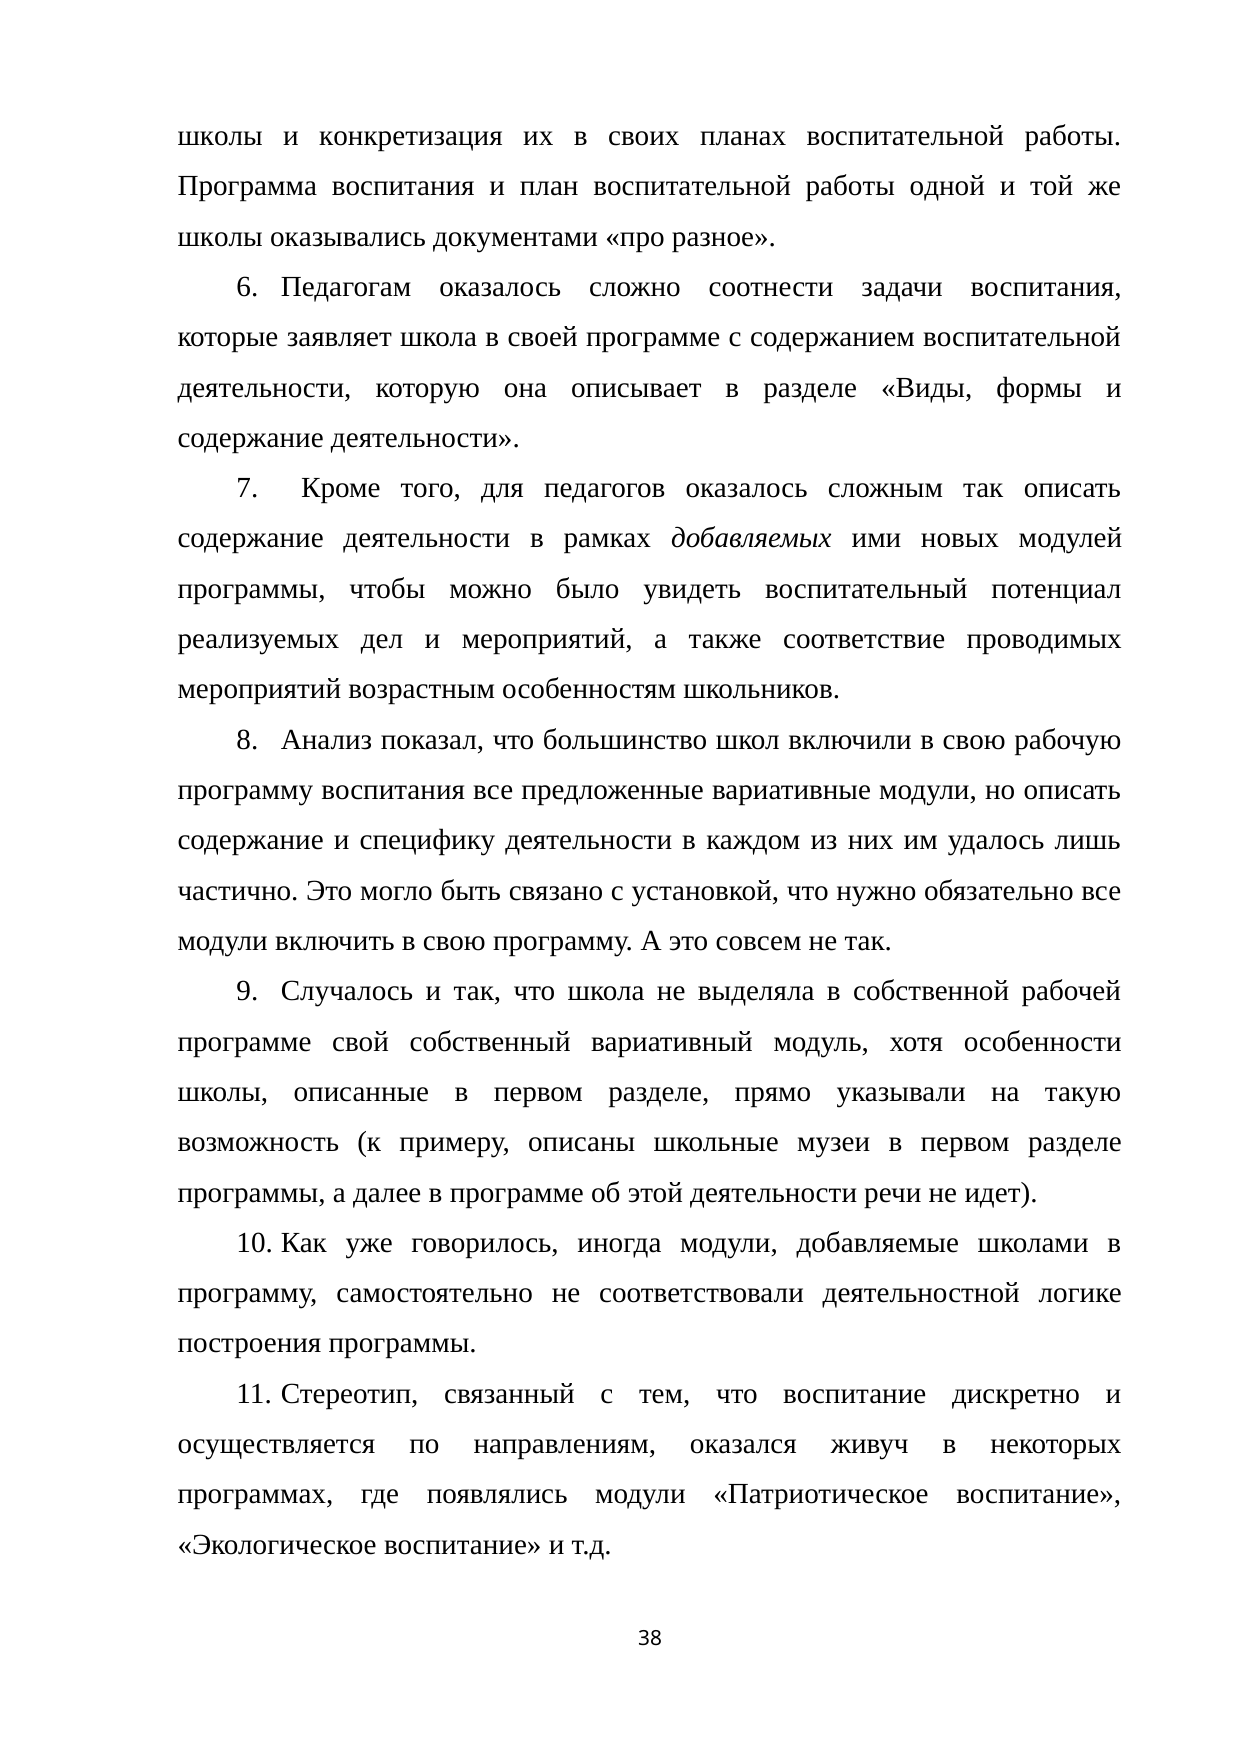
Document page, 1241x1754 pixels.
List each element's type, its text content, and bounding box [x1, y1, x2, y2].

list Кроме того, для педагогов оказалось сложным так описать содержание деятельности в рамках добавляемых ими новых модулей программы, чтобы можно было увидеть воспитательный потенциал реализуемых дел и мероприятий, а также соответствие проводимых мероприятий возрастным особенностям школьников. [177, 470, 1122, 705]
list Педагогам оказалось сложно соотнести задачи воспитания, которые заявляет школа в своей программе с содержанием воспитательной деятельности, которую она описывает в разделе «Виды, формы и содержание деятельности». [177, 269, 1122, 453]
list Стереотип, связанный с тем, что воспитание дискретно и осуществляется по направлениям, оказался живуч в некоторых программах, где появлялись модули «Патриотическое воспитание», «Экологическое воспитание» и т.д. [177, 1376, 1122, 1560]
list Как уже говорилось, иногда модули, добавляемые школами в программу, самостоятельно не соответствовали деятельностной логике построения программы. [177, 1225, 1122, 1359]
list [177, 118, 1122, 252]
list Случалось и так, что школа не выделяла в собственной рабочей программе свой собственный вариативный модуль, хотя особенности школы, описанные в первом разделе, прямо указывали на такую возможность (к примеру, описаны школьные музеи в первом разделе программы, а далее в программе об этой деятельности речи не идет). [177, 973, 1122, 1208]
list Анализ показал, что большинство школ включили в свою рабочую программу воспитания все предложенные вариативные модули, но описать содержание и специфику деятельности в каждом из них им удалось лишь частично. Это могло быть связано с установкой, что нужно обязательно все модули включить в свою программу. А это совсем не так. [177, 722, 1122, 957]
